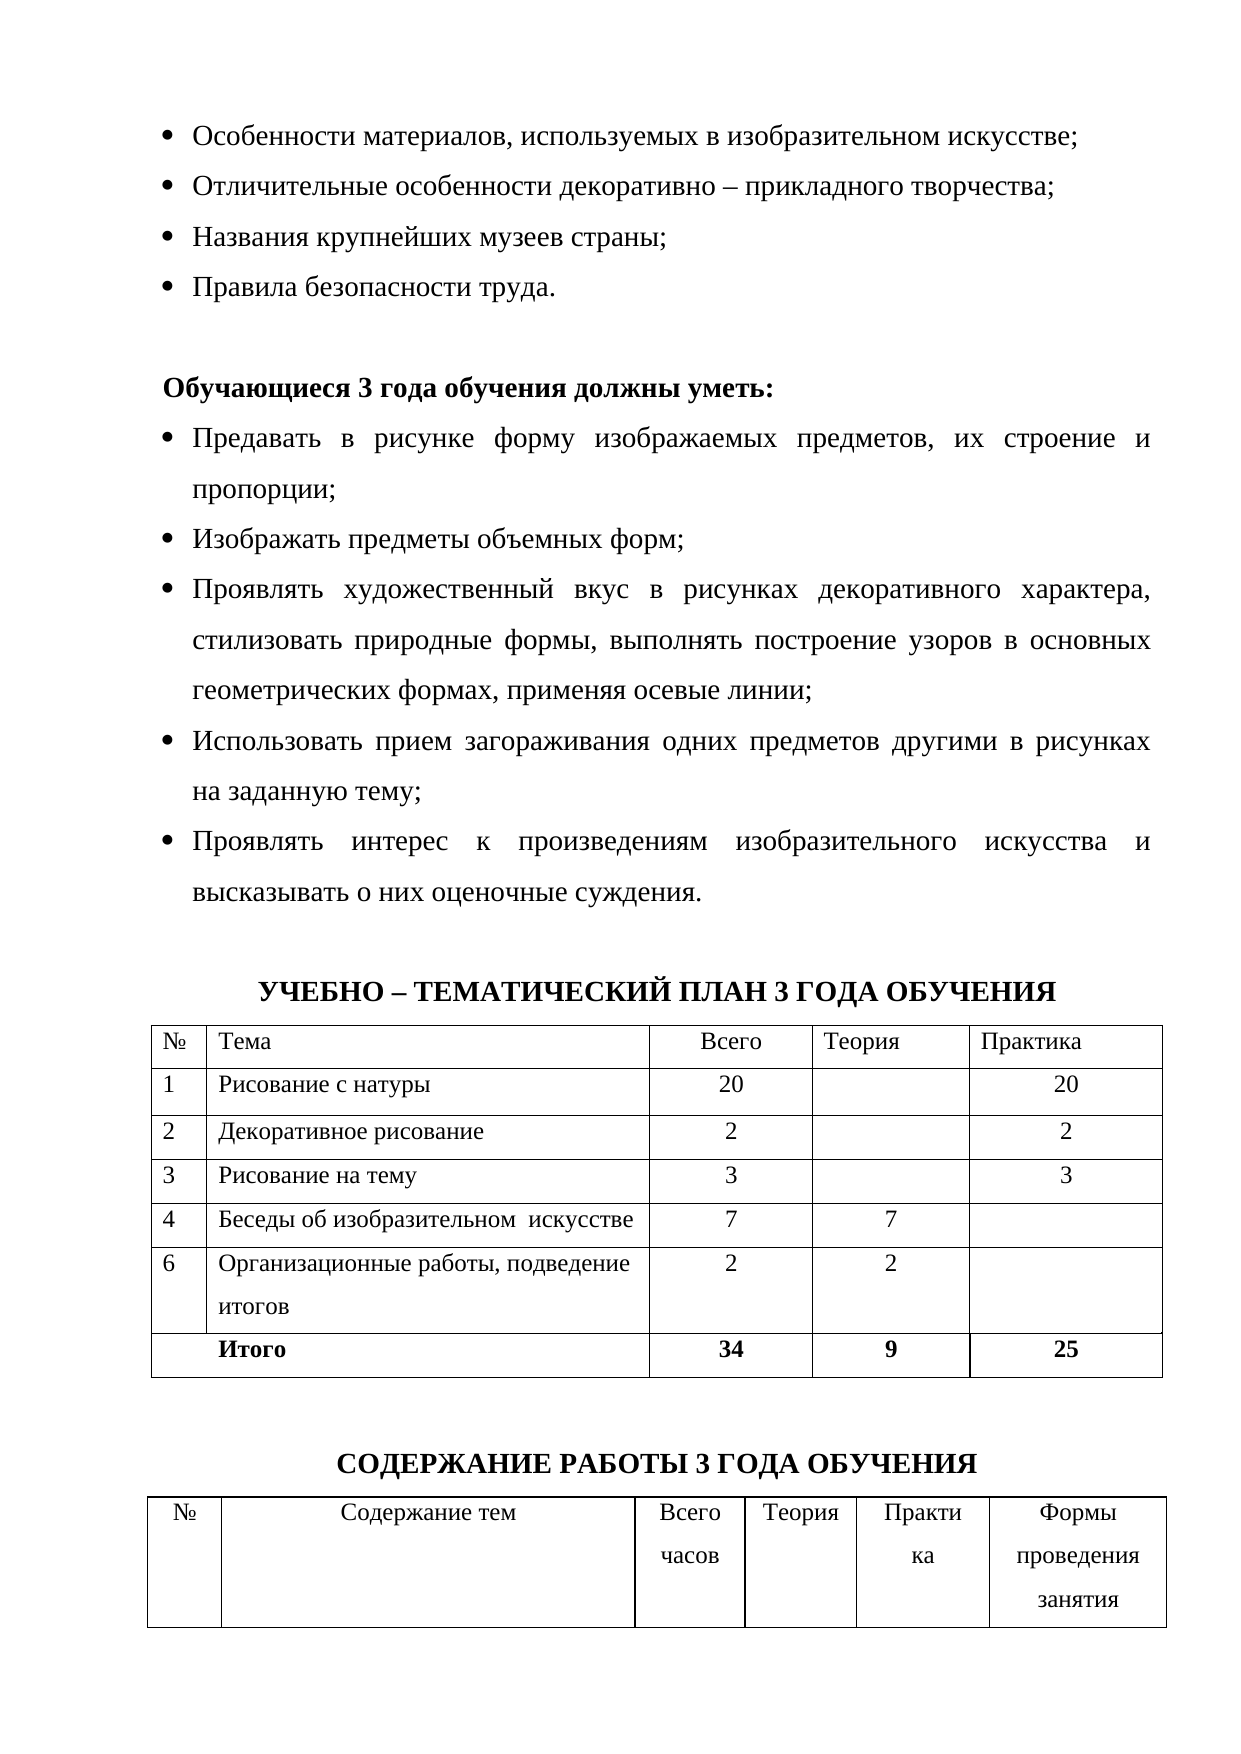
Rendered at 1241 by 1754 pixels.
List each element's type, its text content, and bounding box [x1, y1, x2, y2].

table_cell [813, 1069, 969, 1115]
table_cell Итого [207, 1334, 649, 1377]
table_cell 20 [650, 1069, 812, 1115]
list Названия крупнейших музеев страны; [162, 219, 1152, 253]
table_cell 2 [152, 1116, 206, 1159]
text УЧЕБНО – ТЕМАТИЧЕСКИЙ ПЛАН 3 ГОДА ОБУЧЕНИЯ [162, 974, 1152, 1008]
list Проявлять интерес к произведениям изобразительного искусства и высказывать о них оценочные суждения. [162, 823, 1152, 907]
table_header Теория [813, 1026, 969, 1068]
table_cell 34 [650, 1334, 812, 1377]
table_header № [152, 1026, 206, 1068]
table_cell 2 [650, 1248, 812, 1333]
table_cell [970, 1204, 1162, 1247]
list Проявлять художественный вкус в рисунках декоративного характера, стилизовать природные формы, выполнять построение узоров в основных геометрических формах, применяя осевые линии; [162, 572, 1152, 706]
table_cell 3 [152, 1160, 206, 1203]
list Использовать прием загораживания одних предметов другими в рисунках на заданную тему; [162, 723, 1152, 807]
table_cell Беседы об изобразительном искусстве [207, 1204, 649, 1247]
table_header Содержание тем [222, 1498, 634, 1627]
table_cell Рисование с натуры [207, 1069, 649, 1115]
table_cell Организационные работы, подведение итогов [207, 1248, 649, 1333]
table_header Всего [650, 1026, 812, 1068]
table_header Теория [746, 1498, 856, 1627]
table_header Практика [970, 1026, 1162, 1068]
table_cell 2 [650, 1116, 812, 1159]
table_cell 25 [971, 1334, 1162, 1377]
list Предавать в рисунке форму изображаемых предметов, их строение и пропорции; [162, 420, 1152, 504]
list Отличительные особенности декоративно – прикладного творчества; [162, 168, 1152, 202]
table_cell [813, 1160, 969, 1203]
table_cell [813, 1116, 969, 1159]
table_cell 7 [813, 1204, 969, 1247]
table_cell 3 [650, 1160, 812, 1203]
table_cell 6 [152, 1248, 206, 1333]
list Особенности материалов, используемых в изобразительном искусстве; [162, 118, 1152, 152]
table_cell 9 [813, 1334, 969, 1377]
table_cell Декоративное рисование [207, 1116, 649, 1159]
table_header Всего часов [636, 1498, 744, 1627]
table_header Практи ка [857, 1498, 989, 1627]
table_cell 3 [970, 1160, 1162, 1203]
table_cell 20 [970, 1069, 1162, 1115]
table_cell [970, 1248, 1162, 1333]
list Правила безопасности труда. [162, 269, 1152, 303]
text СОДЕРЖАНИЕ РАБОТЫ 3 ГОДА ОБУЧЕНИЯ [162, 1446, 1152, 1479]
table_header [990, 1498, 1166, 1627]
table_cell Рисование на тему [207, 1160, 649, 1203]
table_header Тема [207, 1026, 649, 1068]
table_cell [152, 1334, 207, 1377]
table_cell 2 [813, 1248, 969, 1333]
table_header № [148, 1498, 221, 1627]
list Обучающиеся 3 года обучения должны уметь: [162, 370, 1152, 404]
table_cell 1 [152, 1069, 206, 1115]
table_cell 4 [152, 1204, 206, 1247]
list Изображать предметы объемных форм; [162, 521, 1152, 555]
table_cell 2 [970, 1116, 1162, 1159]
table_cell 7 [650, 1204, 812, 1247]
